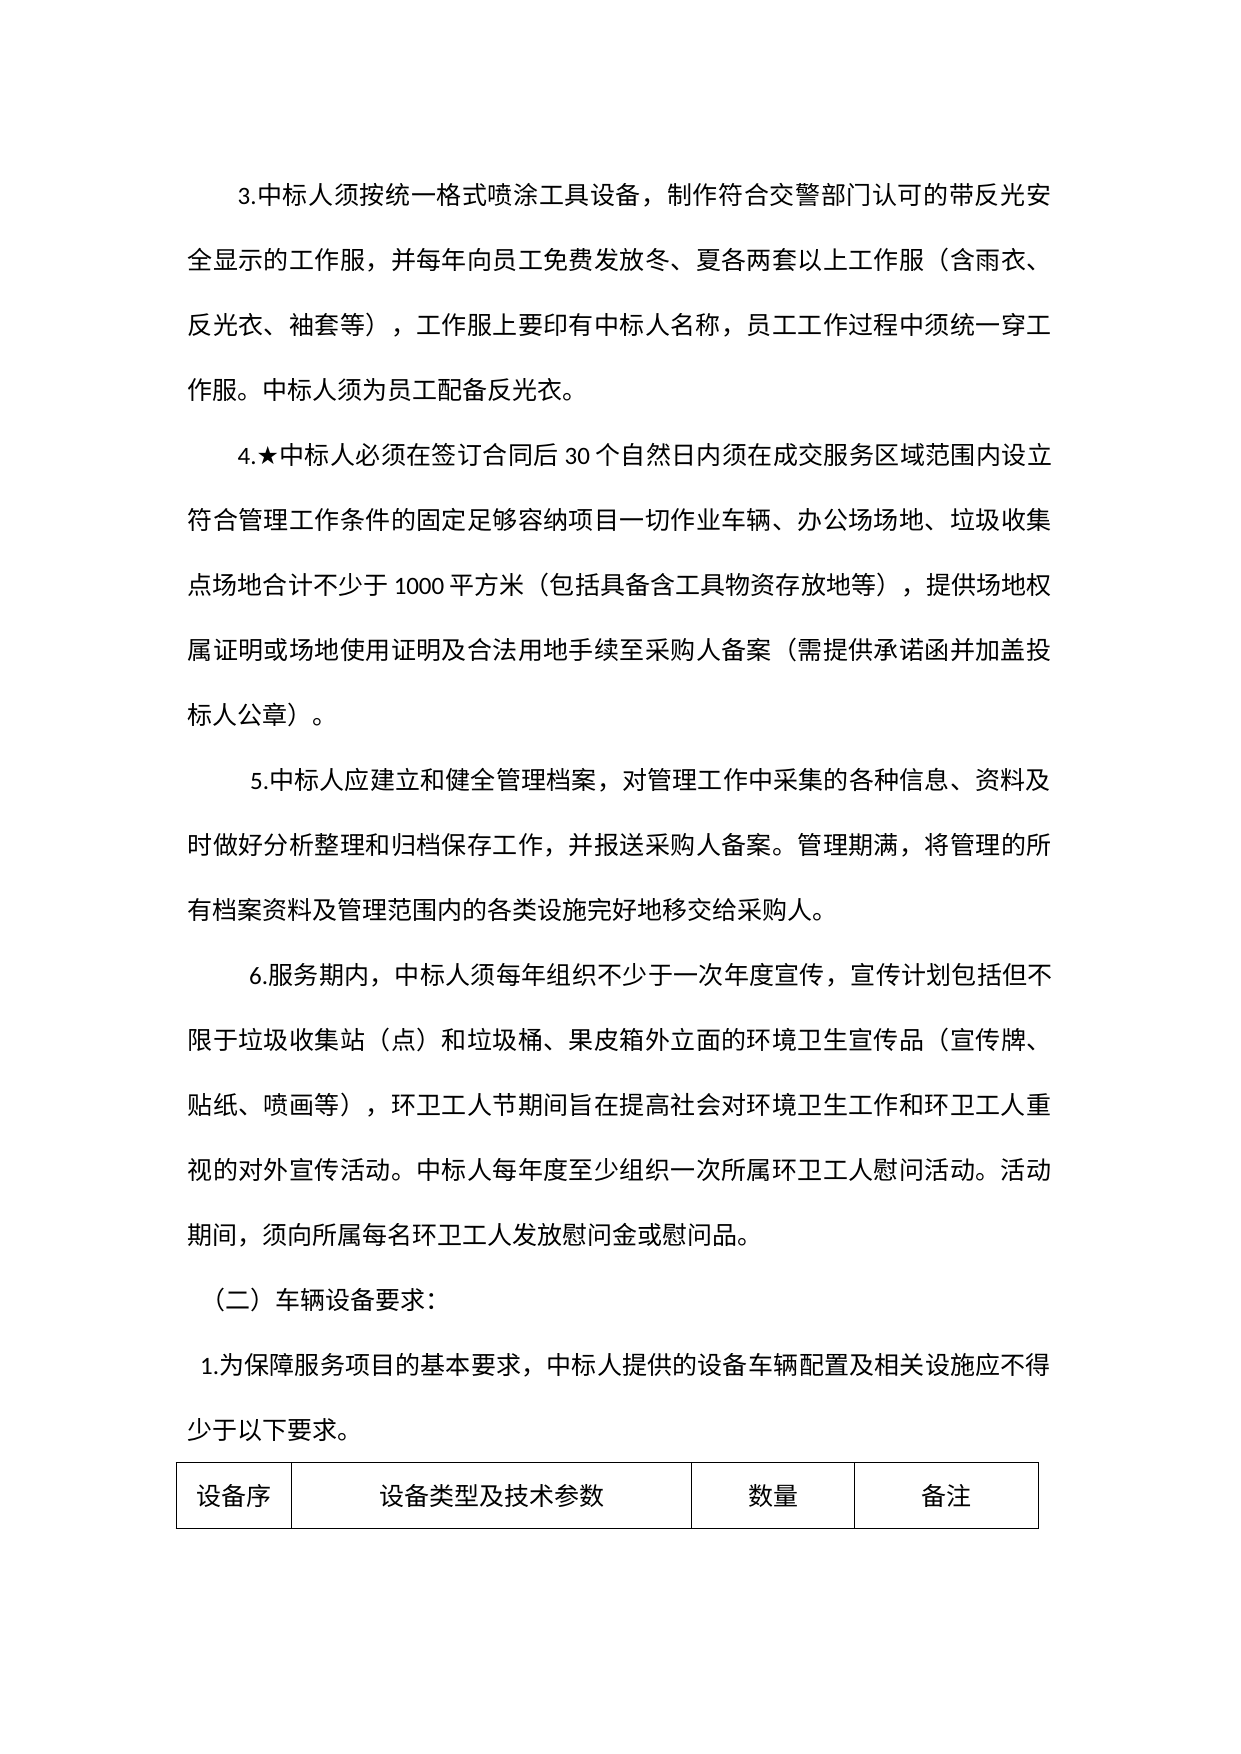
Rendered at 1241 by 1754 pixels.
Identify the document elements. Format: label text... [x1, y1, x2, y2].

text 6.服务期内，中标人须每年组织不少于一次年度宣传，宣传计划包括但不限于垃圾收集站（点）和垃圾桶、果皮箱外立面的环境卫生宣传品（宣传牌、贴纸、喷画等），环卫工人节期间旨在提高社会对环境卫生工作和环卫工人重视的对外宣传活动。中标人每年度至少组织一次所属环卫工人慰问活动。活动期间，须向所属每名环卫工人发放慰问金或慰问品。 [187, 942, 1053, 1267]
text （二）车辆设备要求： [187, 1267, 1053, 1332]
text 5.中标人应建立和健全管理档案，对管理工作中采集的各种信息、资料及时做好分析整理和归档保存工作，并报送采购人备案。管理期满，将管理的所有档案资料及管理范围内的各类设施完好地移交给采购人。 [187, 747, 1053, 942]
table_header 设备序号 [177, 1463, 291, 1528]
table_header 备注 [855, 1463, 1038, 1528]
text 4.★中标人必须在签订合同后30个自然日内须在成交服务区域范围内设立符合管理工作条件的固定足够容纳项目一切作业车辆、办公场场地、垃圾收集点场地合计不少于1000平方米（包括具备含工具物资存放地等），提供场地权属证明或场地使用证明及合法用地手续至采购人备案（需提供承诺函并加盖投标人公章）。 [187, 422, 1053, 747]
table_header 数量 [692, 1463, 854, 1528]
table_header 设备类型及技术参数 [292, 1463, 691, 1528]
text 3.中标人须按统一格式喷涂工具设备，制作符合交警部门认可的带反光安全显示的工作服，并每年向员工免费发放冬、夏各两套以上工作服（含雨衣、反光衣、袖套等），工作服上要印有中标人名称，员工工作过程中须统一穿工作服。中标人须为员工配备反光衣。 [187, 162, 1053, 422]
text 1.为保障服务项目的基本要求，中标人提供的设备车辆配置及相关设施应不得少于以下要求。 [187, 1332, 1053, 1462]
